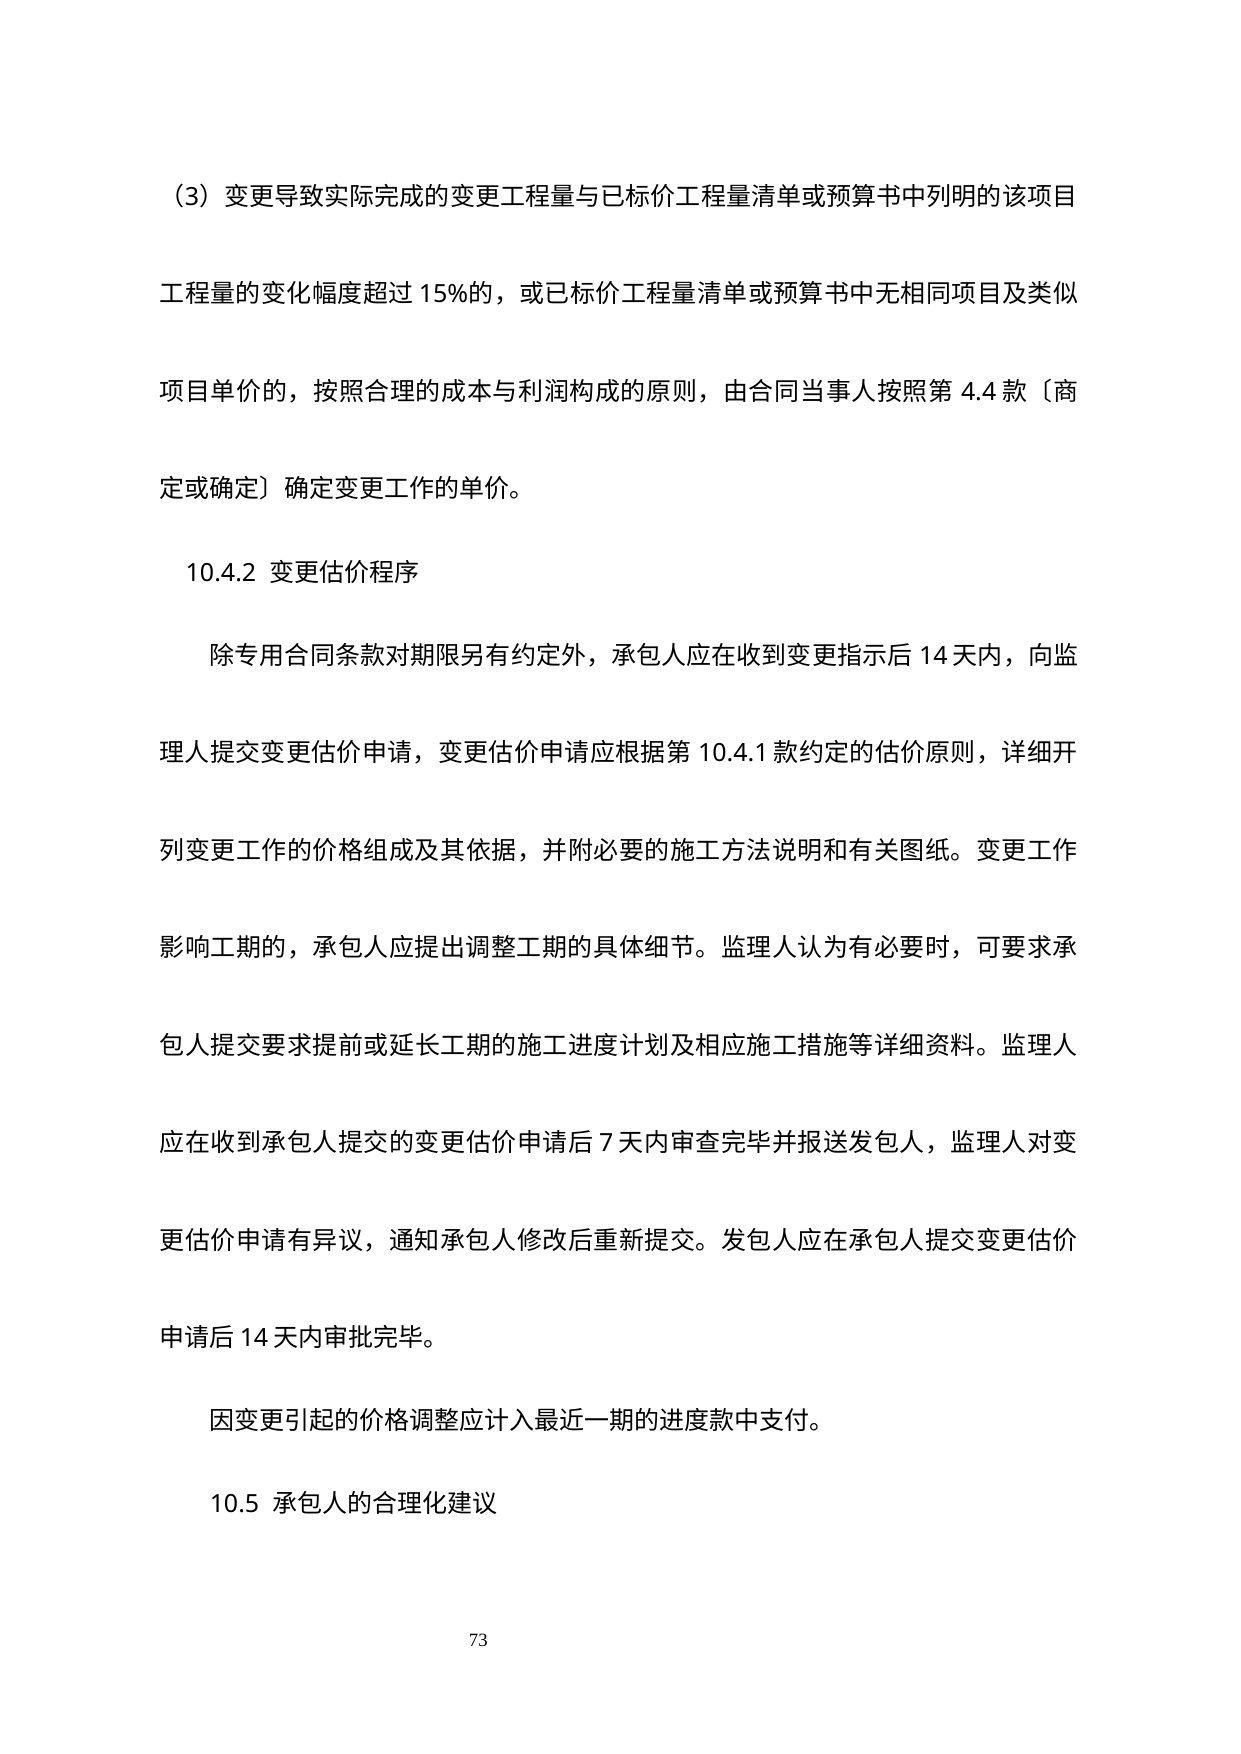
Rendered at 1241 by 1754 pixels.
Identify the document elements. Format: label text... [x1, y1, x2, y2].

text 除专用合同条款对期限另有约定外，承包人应在收到变更指示后14天内，向监理人提交变更估价申请，变更估价申请应根据第10.4.1款约定的估价原则，详细开列变更工作的价格组成及其依据，并附必要的施工方法说明和有关图纸。变更工作影响工期的，承包人应提出调整工期的具体细节。监理人认为有必要时，可要求承包人提交要求提前或延长工期的施工进度计划及相应施工措施等详细资料。监理人应在收到承包人提交的变更估价申请后7天内审查完毕并报送发包人，监理人对变更估价申请有异议，通知承包人修改后重新提交。发包人应在承包人提交变更估价申请后14天内审批完毕。 [159, 621, 1078, 1368]
text 10.4.2 变更估价程序 [159, 538, 1078, 603]
text （3）变更导致实际完成的变更工程量与已标价工程量清单或预算书中列明的该项目工程量的变化幅度超过15%的，或已标价工程量清单或预算书中无相同项目及类似项目单价的，按照合理的成本与利润构成的原则，由合同当事人按照第4.4款〔商定或确定〕确定变更工作的单价。 [159, 162, 1078, 519]
text 10.5 承包人的合理化建议 [159, 1469, 1078, 1534]
text 因变更引起的价格调整应计入最近一期的进度款中支付。 [159, 1386, 1078, 1451]
